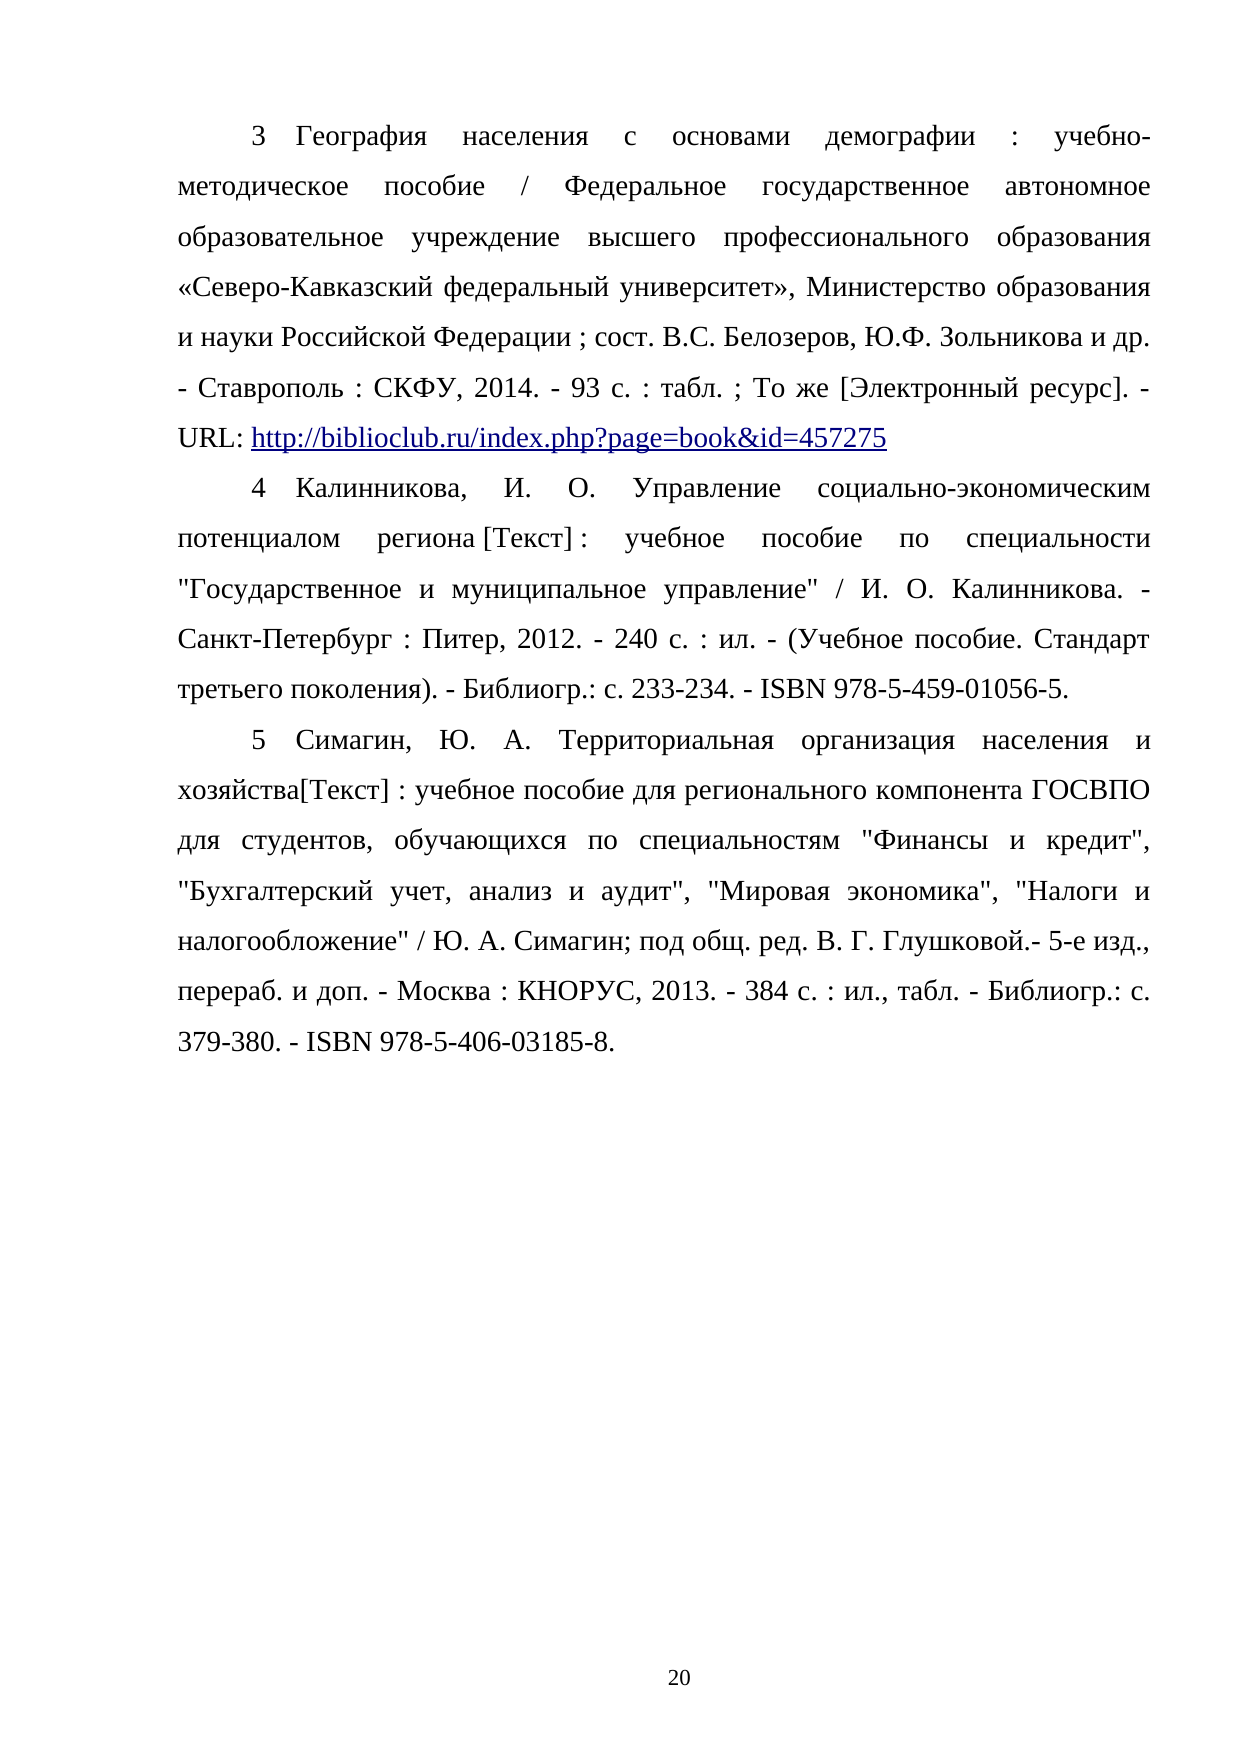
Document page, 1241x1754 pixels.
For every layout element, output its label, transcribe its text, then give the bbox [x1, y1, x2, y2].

list География населения с основами демографии : учебно-методическое пособие / Федеральное государственное автономное образовательное учреждение высшего профессионального образования «Северо-Кавказский федеральный университет», Министерство образования и науки Российской Федерации ; сост. В.С. Белозеров, Ю.Ф. Зольникова и др. - Ставрополь : СКФУ, 2014. - 93 с. : табл. ; То же [Электронный ресурс]. - URL: http://biblioclub.ru/index.php?page=book&id=457275 [177, 118, 1152, 453]
list Калинникова, И. О. Управление социально-экономическим потенциалом региона [Текст] : учебное пособие по специальности "Государственное и муниципальное управление" / И. О. Калинникова. - Санкт-Петербург : Питер, 2012. - 240 с. : ил. - (Учебное пособие. Стандарт третьего поколения). - Библиогр.: с. 233-234. - ISBN 978-5-459-01056-5. [177, 470, 1152, 705]
list Симагин, Ю. А. Территориальная организация населения и хозяйства[Текст] : учебное пособие для регионального компонента ГОСВПО для студентов, обучающихся по специальностям "Финансы и кредит", "Бухгалтерский учет, анализ и аудит", "Мировая экономика", "Налоги и налогообложение" / Ю. А. Симагин; под общ. ред. В. Г. Глушковой.- 5-е изд., перераб. и доп. - Москва : КНОРУС, 2013. - 384 с. : ил., табл. - Библиогр.: с. 379-380. - ISBN 978-5-406-03185-8. [177, 722, 1152, 1057]
